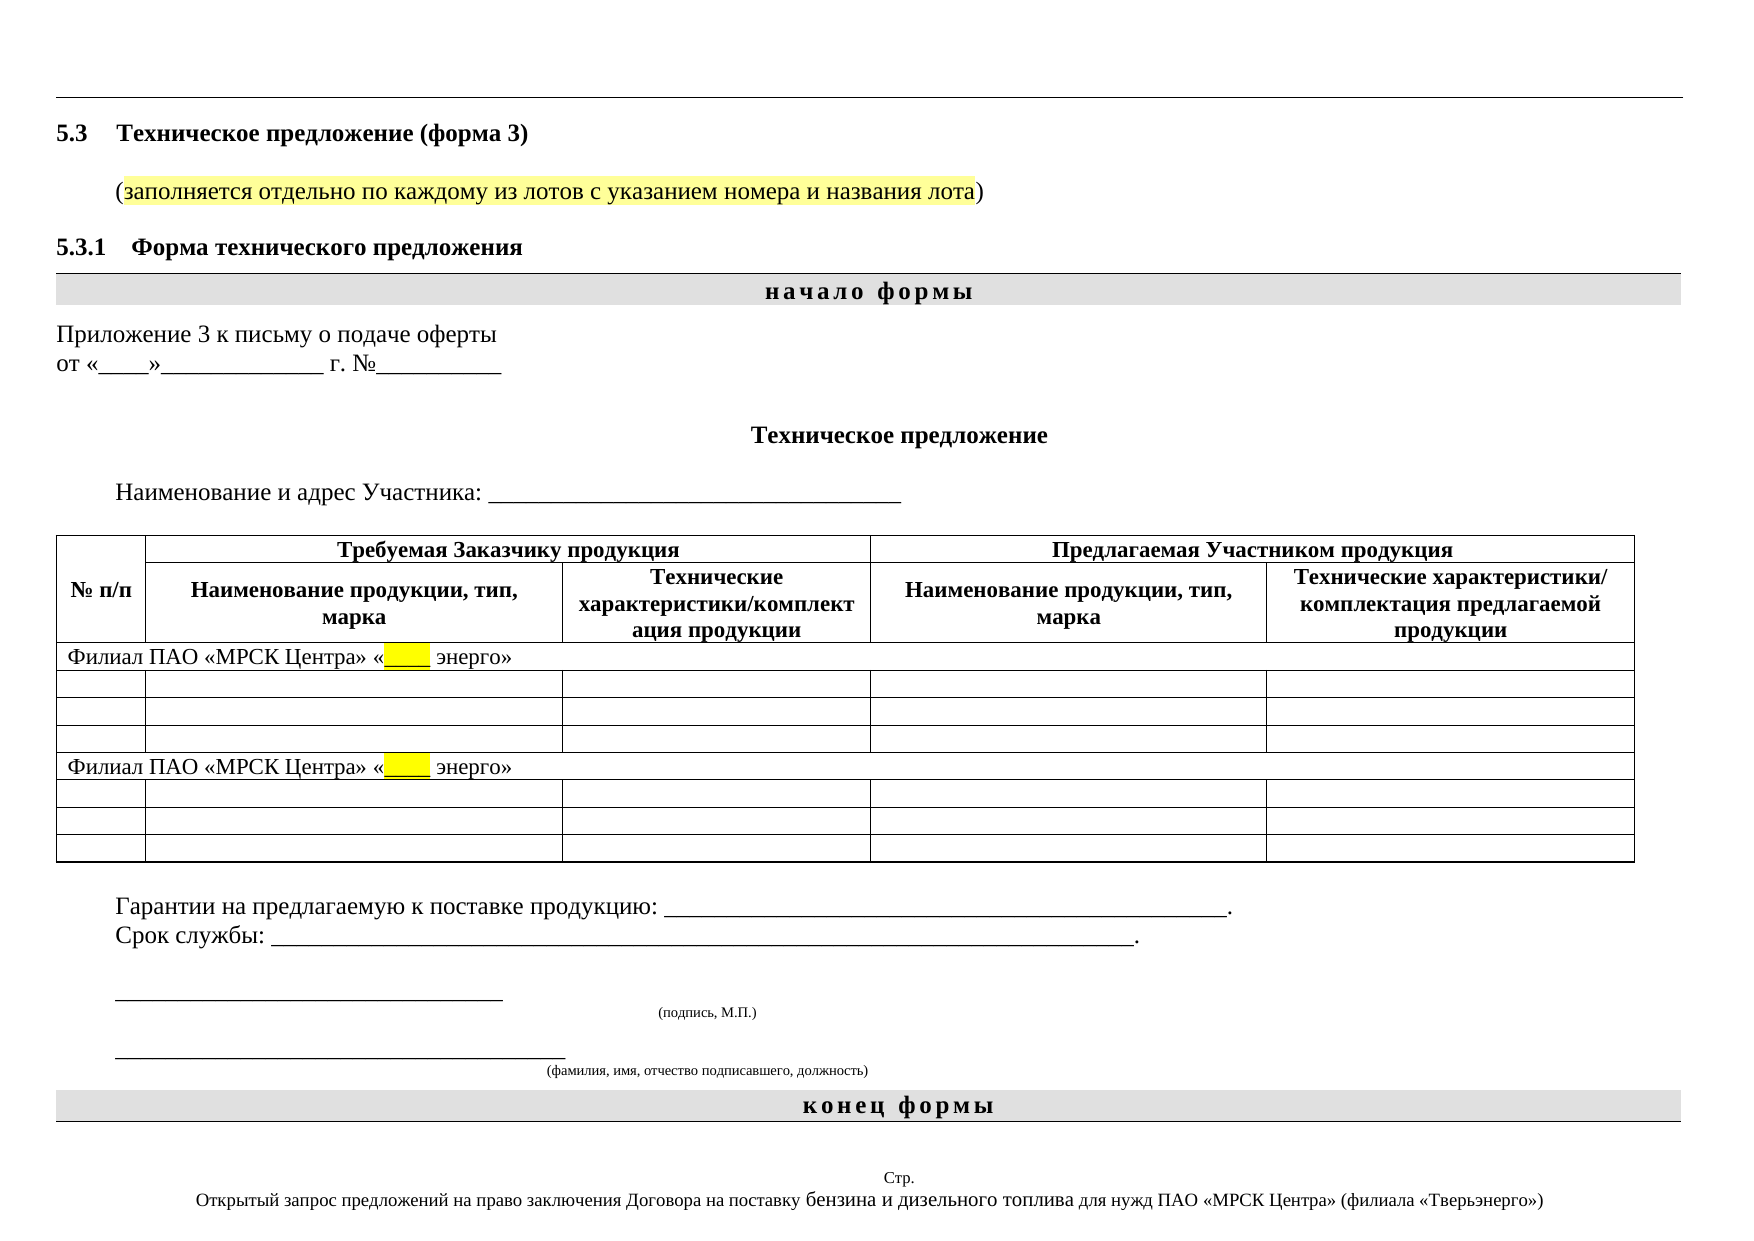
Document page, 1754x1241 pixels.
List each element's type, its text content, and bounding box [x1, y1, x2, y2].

table_cell [57, 671, 145, 697]
table_cell [871, 808, 1266, 834]
text Техническое предложение [56, 420, 1683, 448]
table_cell [146, 808, 562, 834]
table_cell [57, 726, 145, 752]
text ____________________________________ [56, 1033, 1683, 1061]
table_cell [57, 835, 145, 861]
table_cell [146, 671, 562, 697]
table_header Требуемая Заказчику продукция [146, 536, 870, 562]
table_header Предлагаемая Участником продукция [871, 536, 1634, 562]
table_cell [871, 726, 1266, 752]
table_cell [57, 698, 145, 724]
table_cell [563, 780, 870, 807]
table_cell Наименование продукции, тип, марка [146, 563, 562, 642]
table_cell [563, 671, 870, 697]
table_cell [1267, 726, 1634, 752]
table_cell Филиал ПАО «МРСК Центра» «____ энерго» [57, 753, 384, 779]
text начало формы [56, 274, 1681, 305]
text _______________________________ [56, 975, 1683, 1004]
table_cell Наименование продукции, тип, марка [871, 563, 1266, 642]
table_cell [563, 726, 870, 752]
text (заполняется отдельно по каждому из лотов с указанием номера и названия лота) [975, 176, 1683, 205]
text Наименование и адрес Участника: _________________________________ [56, 477, 1683, 506]
table_cell [871, 835, 1266, 861]
table_cell [563, 698, 870, 724]
table_cell [57, 808, 145, 834]
table_cell [563, 808, 870, 834]
subtitle Техническое предложение (форма 3) [56, 118, 1683, 147]
text (фамилия, имя, отчество подписавшего, должность) [56, 1061, 1299, 1090]
table_cell [1267, 808, 1634, 834]
table_cell Филиал ПАО «МРСК Центра» «____ энерго» [57, 643, 384, 670]
text (подпись, М.П.) [56, 1004, 1299, 1033]
table_cell [871, 671, 1266, 697]
table_cell [1267, 780, 1634, 807]
table_cell [1267, 671, 1634, 697]
table_cell [146, 835, 562, 861]
table_cell [146, 780, 562, 807]
subtitle Форма технического предложения [56, 232, 1683, 260]
text Срок службы: _____________________________________________________________________. [56, 920, 1683, 949]
table_cell Филиал ПАО «МРСК Центра» «____ энерго» [430, 753, 1634, 779]
text Гарантии на предлагаемую к поставке продукцию: _____________________________________________. [56, 891, 1683, 920]
table_cell [1267, 835, 1634, 861]
table_cell [563, 835, 870, 861]
table_cell [871, 780, 1266, 807]
table_cell Технические характеристики/комплектация продукции [563, 563, 870, 642]
table_header № п/п [57, 536, 145, 642]
table_cell [1267, 698, 1634, 724]
table_cell [146, 726, 562, 752]
table_cell Технические характеристики/ комплектация предлагаемой продукции [1267, 563, 1634, 642]
text Приложение 3 к письму о подаче оферты от «____»_____________ г. №__________ [56, 319, 1683, 377]
table_cell [57, 780, 145, 807]
text конец формы [56, 1090, 1681, 1121]
table_cell [871, 698, 1266, 724]
table_cell [146, 698, 562, 724]
table_cell Филиал ПАО «МРСК Центра» «____ энерго» [430, 643, 1634, 670]
